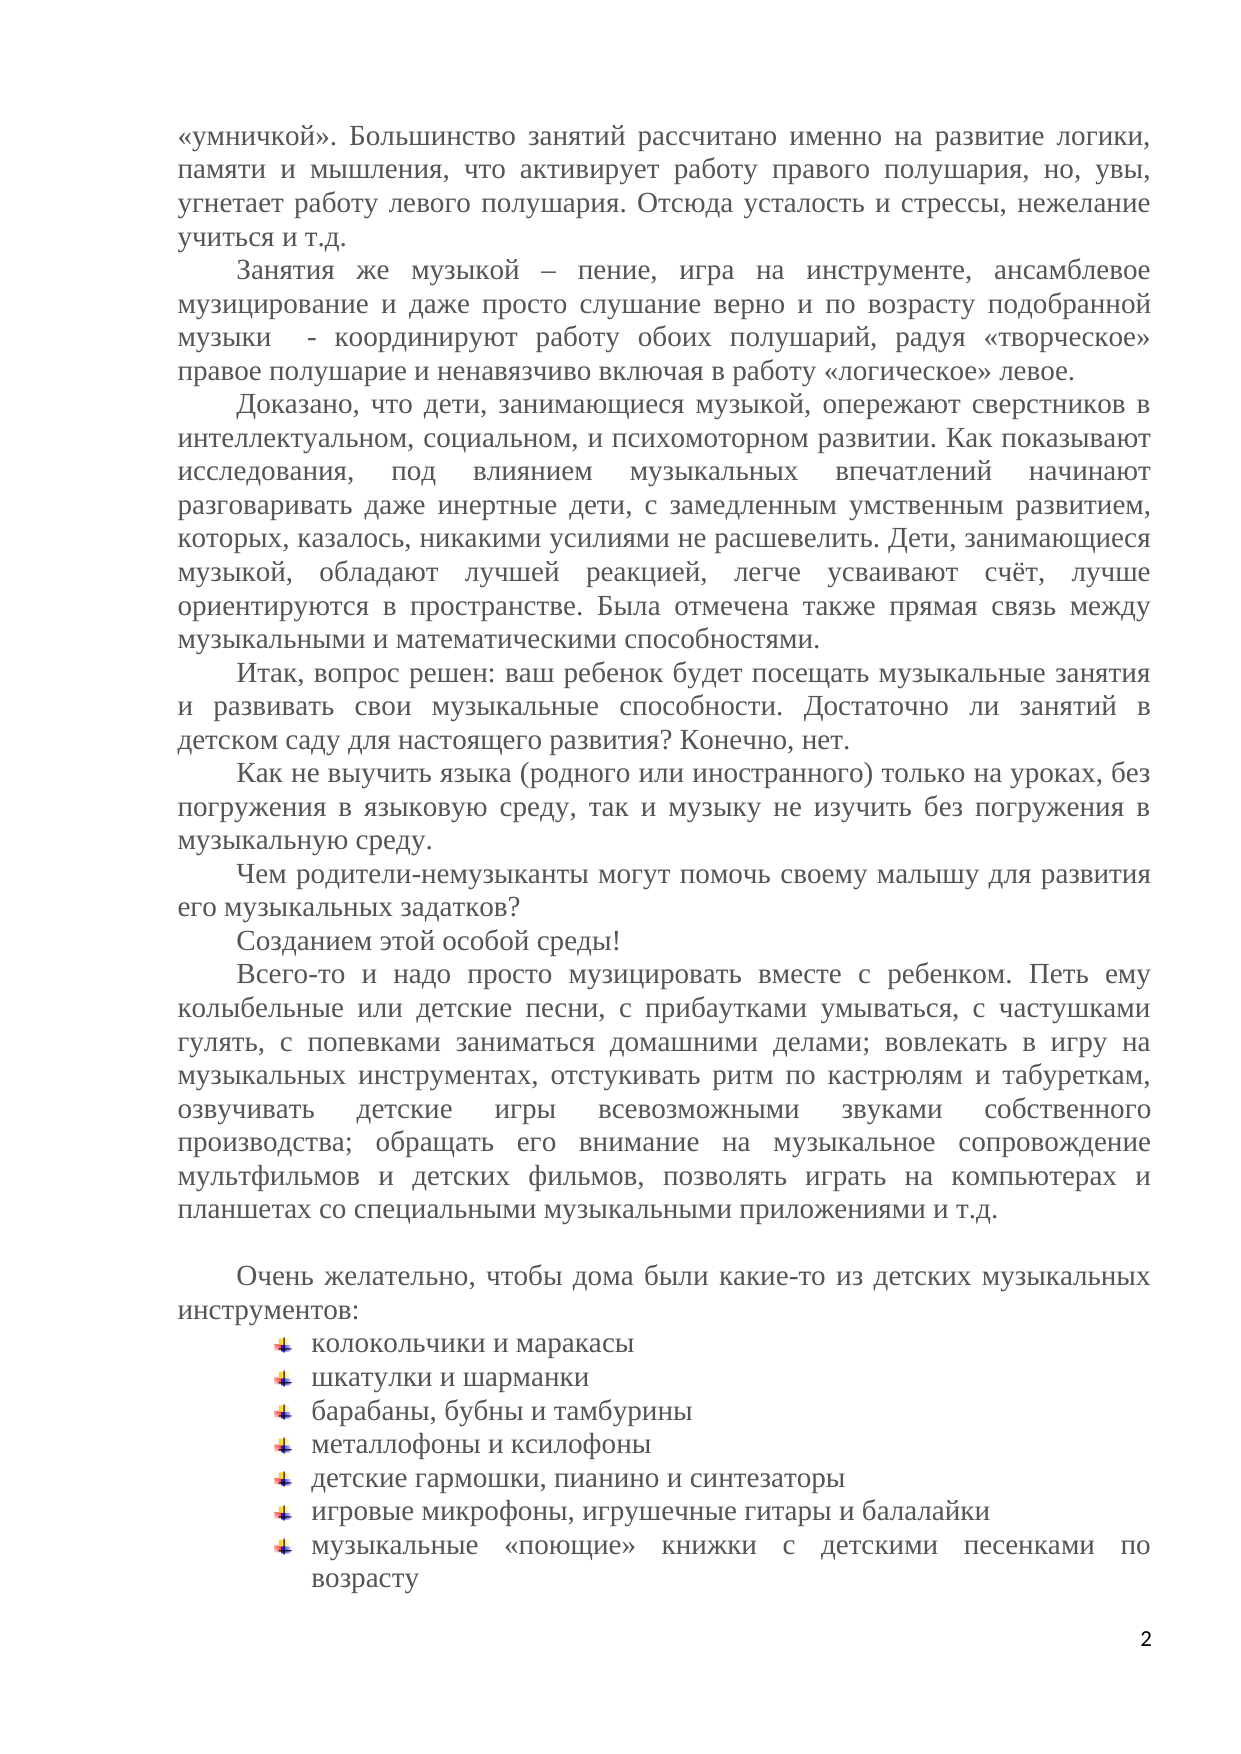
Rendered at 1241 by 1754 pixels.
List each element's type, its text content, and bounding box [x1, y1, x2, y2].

text Занятия же музыкой – пение, игра на инструменте, ансамблевое музицирование и даже просто слушание верно и по возрасту подобранной музыки - координируют работу обоих полушарий, радуя «творческое» правое полушарие и ненавязчиво включая в работу «логическое» левое. [177, 252, 1152, 386]
text Чем родители-немузыканты могут помочь своему малышу для развития его музыкальных задатков? [177, 856, 1152, 923]
list металлофоны и ксилофоны [274, 1426, 1152, 1460]
picture [274, 1537, 292, 1555]
list игровые микрофоны, игрушечные гитары и балалайки [274, 1493, 1152, 1527]
text Доказано, что дети, занимающиеся музыкой, опережают сверстников в интеллектуальном, социальном, и психомоторном развитии. Как показывают исследования, под влиянием музыкальных впечатлений начинают разговаривать даже инертные дети, с замедленным умственным развитием, которых, казалось, никакими усилиями не расшевелить. Дети, занимающиеся музыкой, обладают лучшей реакцией, легче усваивают счёт, лучше ориентируются в пространстве. Была отмечена также прямая связь между музыкальными и математическими способностями. [177, 386, 1152, 655]
picture [274, 1436, 292, 1454]
text Как не выучить языка (родного или иностранного) только на уроках, без погружения в языковую среду, так и музыку не изучить без погружения в музыкальную среду. [177, 755, 1152, 856]
list детские гармошки, пианино и синтезаторы [274, 1460, 1152, 1493]
list шкатулки и шарманки [274, 1359, 1152, 1393]
picture [274, 1369, 292, 1387]
picture [274, 1403, 292, 1420]
text Итак, вопрос решен: ваш ребенок будет посещать музыкальные занятия и развивать свои музыкальные способности. Достаточно ли занятий в детском саду для настоящего развития? Конечно, нет. [177, 655, 1152, 755]
picture [274, 1504, 292, 1521]
text Созданием этой особой среды! [177, 923, 1152, 957]
picture [274, 1470, 292, 1487]
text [177, 118, 1152, 252]
list барабаны, бубны и тамбурины [274, 1393, 1152, 1426]
text Очень желательно, чтобы дома были какие-то из детских музыкальных инструментов: [177, 1258, 1152, 1326]
list музыкальные «поющие» книжки с детскими песенками по возрасту [274, 1527, 1152, 1594]
list колокольчики и маракасы [274, 1326, 1152, 1359]
picture [274, 1336, 292, 1353]
text Всего-то и надо просто музицировать вместе с ребенком. Петь ему колыбельные или детские песни, с прибаутками умываться, с частушками гулять, с попевками заниматься домашними делами; вовлекать в игру на музыкальных инструментах, отстукивать ритм по кастрюлям и табуреткам, озвучивать детские игры всевозможными звуками собственного производства; обращать его внимание на музыкальное сопровождение мультфильмов и детских фильмов, позволять играть на компьютерах и планшетах со специальными музыкальными приложениями и т.д. [177, 957, 1152, 1225]
